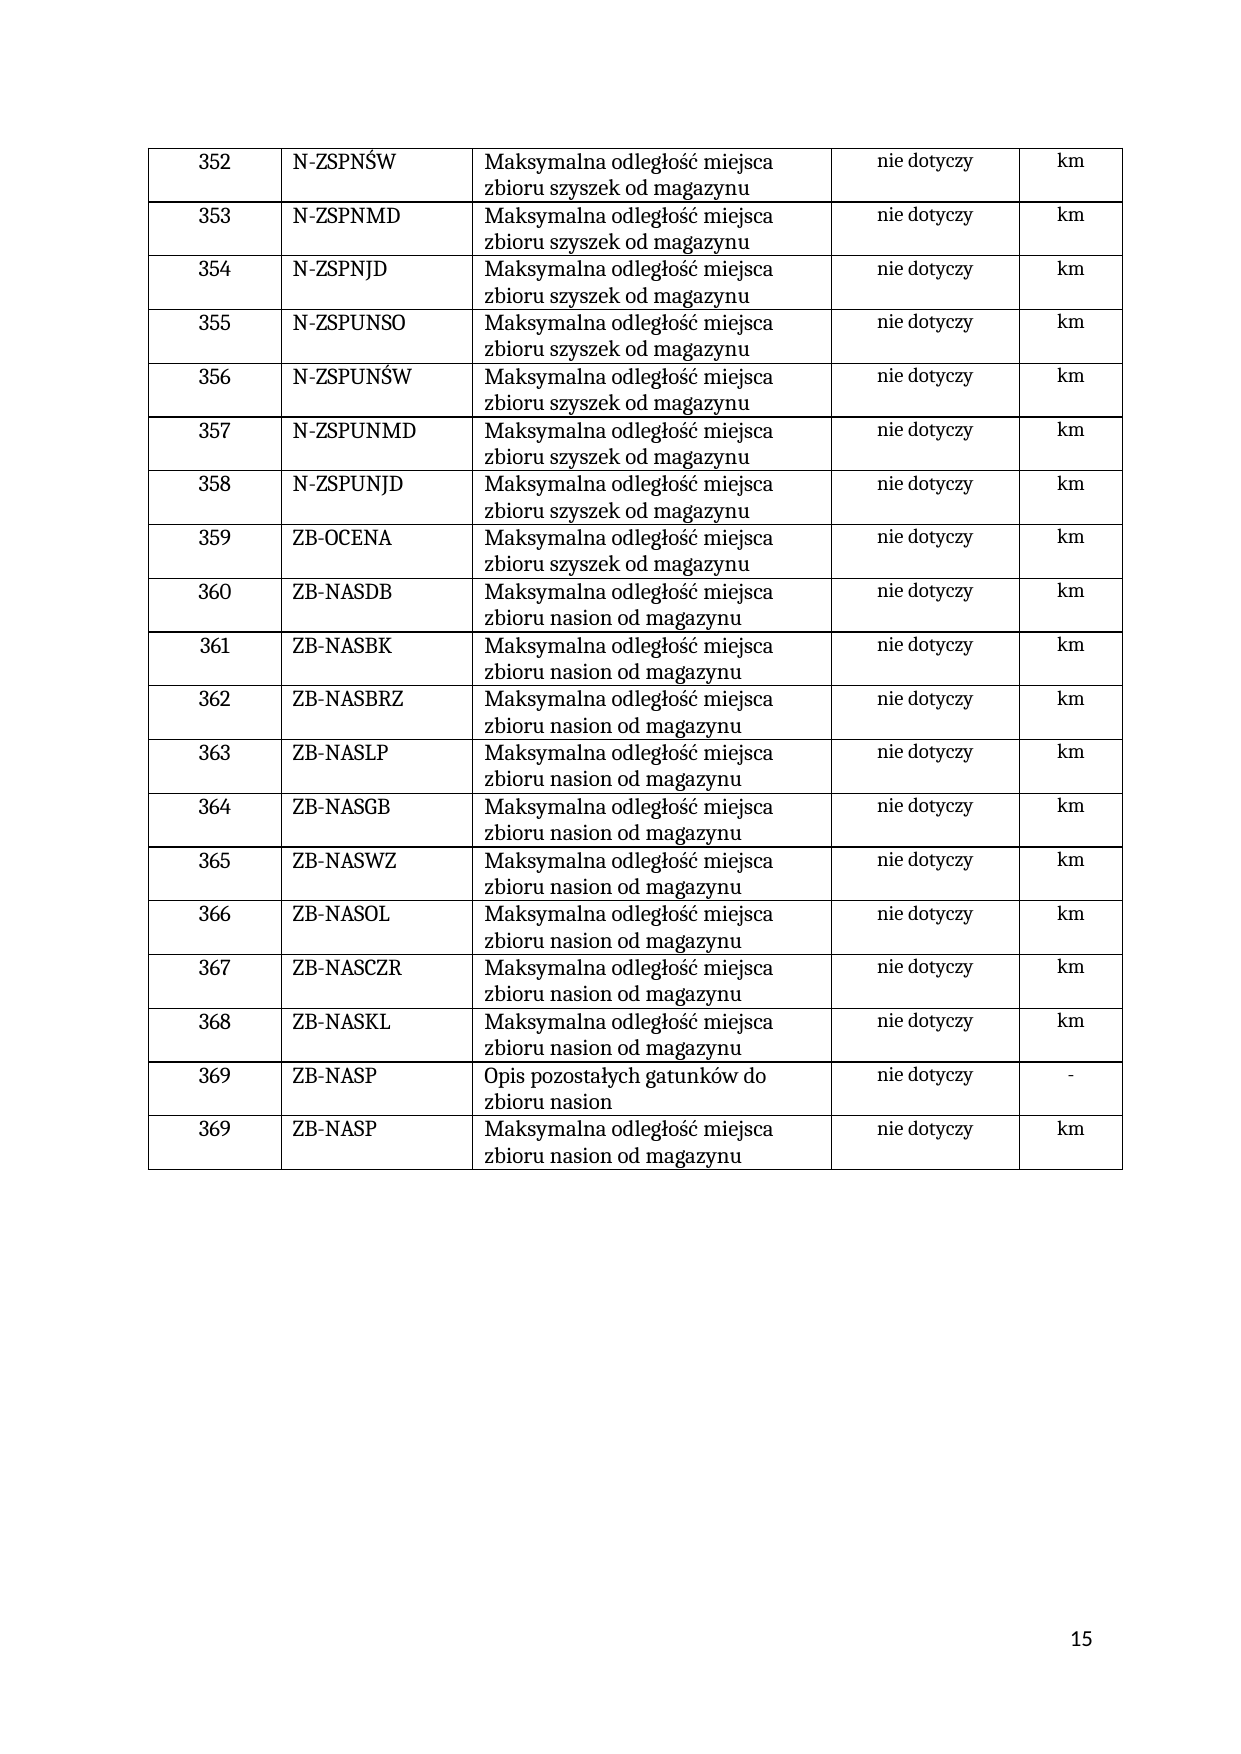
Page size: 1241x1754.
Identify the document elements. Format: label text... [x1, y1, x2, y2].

table_cell 369 [149, 1116, 281, 1169]
table_cell km [1020, 794, 1122, 846]
table_cell nie dotyczy [832, 848, 1019, 900]
table_cell km [1020, 1116, 1122, 1169]
table_cell ZB-NASOL [282, 901, 472, 954]
table_cell Maksymalna odległość miejsca zbioru szyszek od magazynu [473, 418, 831, 470]
table_cell N-ZSPUNMD [282, 418, 472, 470]
table_cell nie dotyczy [832, 794, 1019, 846]
table_cell ZB-NASWZ [282, 848, 472, 900]
table_cell ZB-NASBK [282, 633, 472, 685]
table_cell Maksymalna odległość miejsca zbioru szyszek od magazynu [473, 310, 831, 363]
table_cell Maksymalna odległość miejsca zbioru nasion od magazynu [473, 740, 831, 793]
table_cell Maksymalna odległość miejsca zbioru nasion od magazynu [473, 686, 831, 739]
table_cell km [1020, 203, 1122, 255]
table_cell nie dotyczy [832, 579, 1019, 631]
table_cell Maksymalna odległość miejsca zbioru szyszek od magazynu [473, 256, 831, 309]
table_cell Maksymalna odległość miejsca zbioru nasion od magazynu [473, 633, 831, 685]
table_cell nie dotyczy [832, 1063, 1019, 1115]
table_cell 360 [149, 579, 281, 631]
table_cell nie dotyczy [832, 256, 1019, 309]
table_cell nie dotyczy [832, 310, 1019, 363]
table_cell ZB-NASP [282, 1116, 472, 1169]
table_cell N-ZSPNMD [282, 203, 472, 255]
table_cell N-ZSPUNŚW [282, 364, 472, 416]
table_cell Maksymalna odległość miejsca zbioru nasion od magazynu [473, 901, 831, 954]
table_cell Maksymalna odległość miejsca zbioru nasion od magazynu [473, 1116, 831, 1169]
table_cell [473, 203, 831, 255]
table_cell km [1020, 149, 1122, 201]
table_cell nie dotyczy [832, 633, 1019, 685]
table_cell nie dotyczy [832, 740, 1019, 793]
table_cell Maksymalna odległość miejsca zbioru szyszek od magazynu [473, 471, 831, 524]
table_cell 357 [149, 418, 281, 470]
table_cell 366 [149, 901, 281, 954]
table_cell 358 [149, 471, 281, 524]
table_cell nie dotyczy [832, 955, 1019, 1008]
table_cell - [1020, 1063, 1122, 1115]
table_cell 356 [149, 364, 281, 416]
table_cell 354 [149, 256, 281, 309]
table_cell Maksymalna odległość miejsca zbioru szyszek od magazynu [473, 525, 831, 578]
table_cell N-ZSPUNJD [282, 471, 472, 524]
table_cell Maksymalna odległość miejsca zbioru nasion od magazynu [473, 1009, 831, 1061]
table_cell 367 [149, 955, 281, 1008]
table_cell km [1020, 633, 1122, 685]
table_cell 369 [149, 1063, 281, 1115]
table_cell km [1020, 740, 1122, 793]
table_cell Maksymalna odległość miejsca zbioru nasion od magazynu [473, 848, 831, 900]
table_cell 364 [149, 794, 281, 846]
table_cell km [1020, 310, 1122, 363]
table_cell ZB-NASBRZ [282, 686, 472, 739]
table_cell Maksymalna odległość miejsca zbioru szyszek od magazynu [473, 364, 831, 416]
table_cell nie dotyczy [832, 525, 1019, 578]
table_cell km [1020, 579, 1122, 631]
table_cell km [1020, 525, 1122, 578]
table_cell ZB-NASP [282, 1063, 472, 1115]
table_cell N-ZSPUNSO [282, 310, 472, 363]
table_cell Opis pozostałych gatunków do zbioru nasion [473, 1063, 831, 1115]
table_cell 353 [149, 203, 281, 255]
table_cell km [1020, 364, 1122, 416]
table_cell nie dotyczy [832, 203, 1019, 255]
table_cell km [1020, 901, 1122, 954]
table_cell nie dotyczy [832, 686, 1019, 739]
table_cell nie dotyczy [832, 901, 1019, 954]
table_cell nie dotyczy [832, 149, 1019, 201]
table_cell 363 [149, 740, 281, 793]
table_cell nie dotyczy [832, 1009, 1019, 1061]
table_cell 362 [149, 686, 281, 739]
table_cell nie dotyczy [832, 471, 1019, 524]
table_cell ZB-NASGB [282, 794, 472, 846]
table_cell ZB-NASCZR [282, 955, 472, 1008]
table_cell km [1020, 471, 1122, 524]
table_cell ZB-OCENA [282, 525, 472, 578]
table_cell 368 [149, 1009, 281, 1061]
table_cell nie dotyczy [832, 364, 1019, 416]
table_cell km [1020, 686, 1122, 739]
table_cell nie dotyczy [832, 418, 1019, 470]
table_cell 359 [149, 525, 281, 578]
table_cell 352 [149, 149, 281, 201]
table_cell Maksymalna odległość miejsca zbioru nasion od magazynu [473, 955, 831, 1008]
table_cell N-ZSPNJD [282, 256, 472, 309]
table_cell km [1020, 955, 1122, 1008]
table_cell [473, 149, 831, 201]
table_cell N-ZSPNŚW [282, 149, 472, 201]
table_cell Maksymalna odległość miejsca zbioru nasion od magazynu [473, 579, 831, 631]
table_cell km [1020, 848, 1122, 900]
table_cell ZB-NASLP [282, 740, 472, 793]
table_cell ZB-NASDB [282, 579, 472, 631]
table_cell 361 [149, 633, 281, 685]
table_cell Maksymalna odległość miejsca zbioru nasion od magazynu [473, 794, 831, 846]
table_cell nie dotyczy [832, 1116, 1019, 1169]
table_cell km [1020, 1009, 1122, 1061]
table_cell 365 [149, 848, 281, 900]
table_cell km [1020, 418, 1122, 470]
table_cell km [1020, 256, 1122, 309]
table_cell ZB-NASKL [282, 1009, 472, 1061]
table_cell 355 [149, 310, 281, 363]
